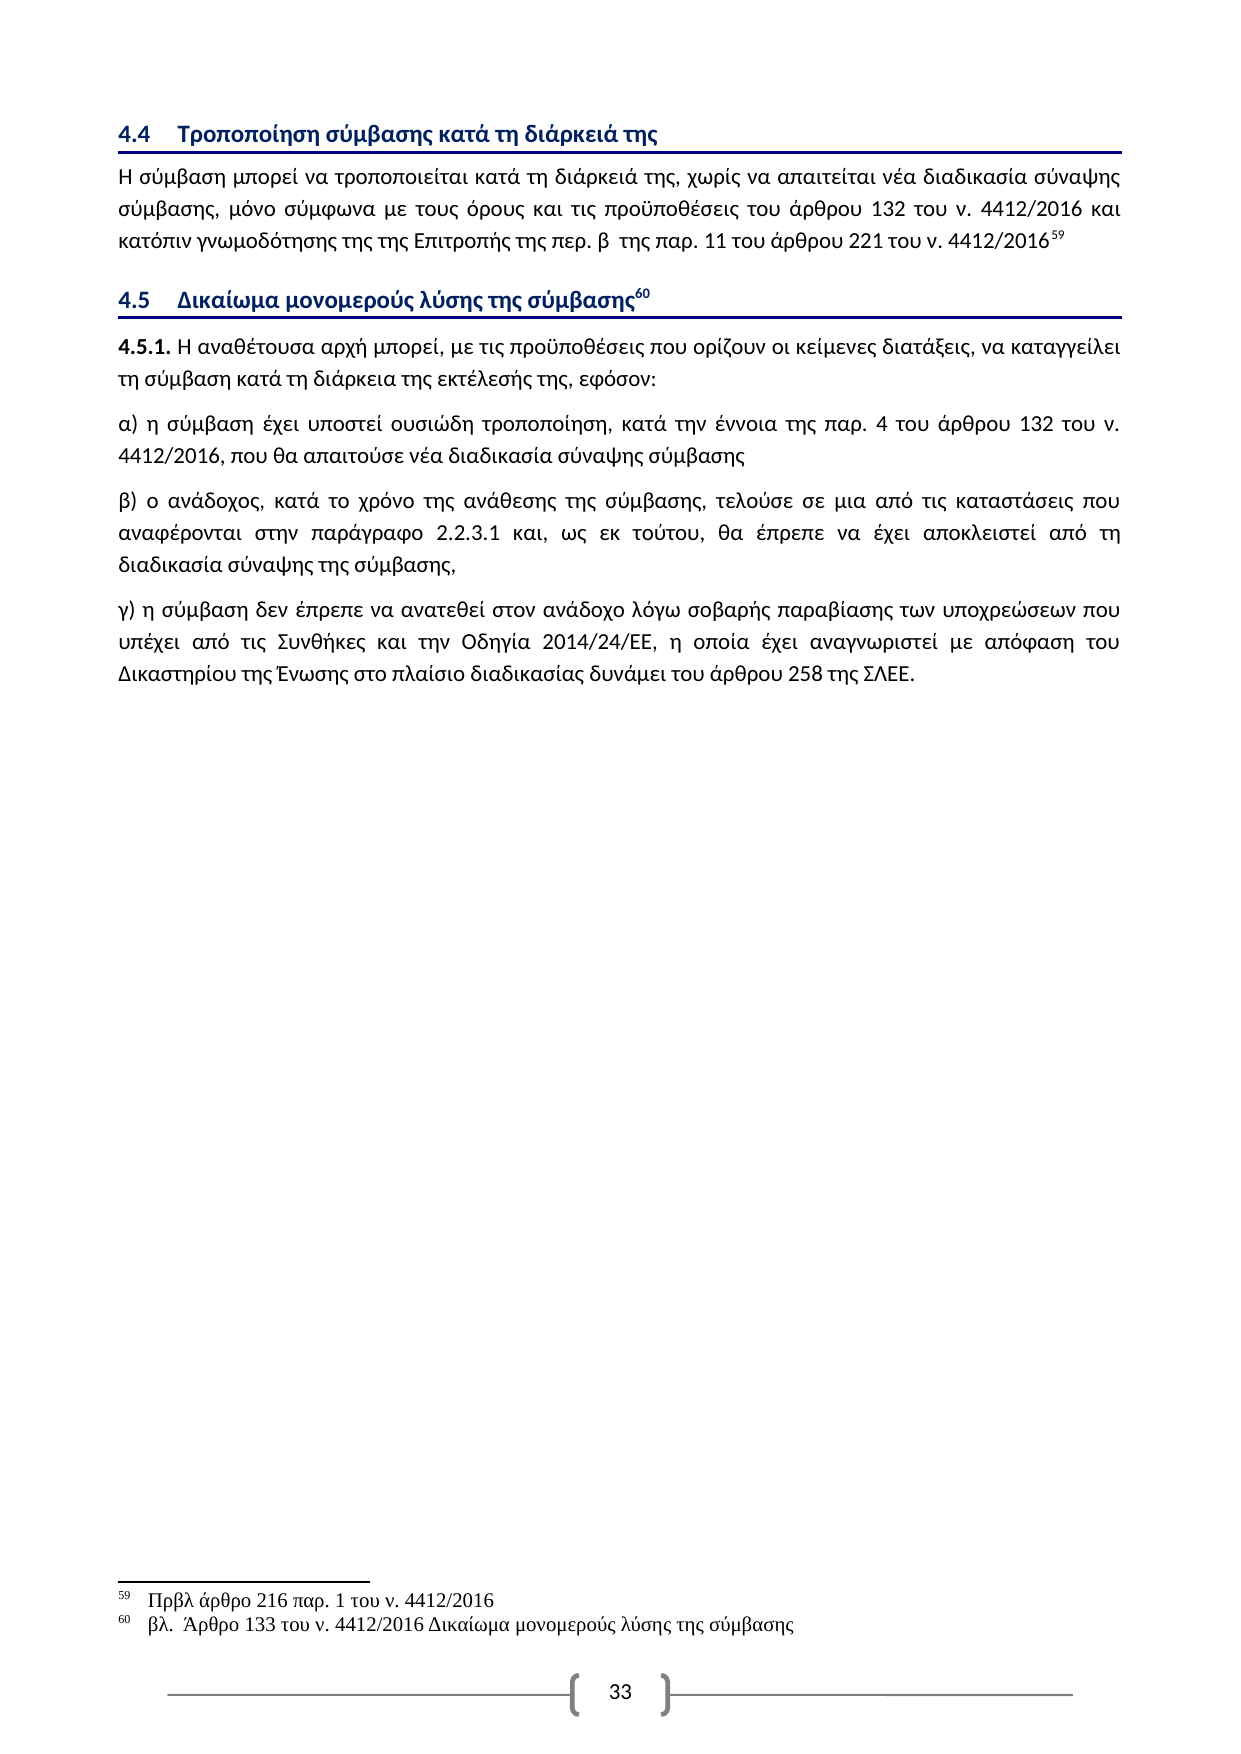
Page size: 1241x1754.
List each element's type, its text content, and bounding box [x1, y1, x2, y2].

subtitle 4.4 Τροποποίηση σύμβασης κατά τη διάρκειά της [118, 118, 1122, 151]
text 4.5.1. Η αναθέτουσα αρχή μπορεί, με τις προϋποθέσεις που ορίζουν οι κείμενες διατάξεις, να καταγγείλει τη σύμβαση κατά τη διάρκεια της εκτέλεσής της, εφόσον: [118, 332, 1122, 392]
text Η σύμβαση μπορεί να τροποποιείται κατά τη διάρκειά της, χωρίς να απαιτείται νέα διαδικασία σύναψης σύμβασης, μόνο σύμφωνα με τους όρους και τις προϋποθέσεις του άρθρου 132 του ν. 4412/2016 και κατόπιν γνωμοδότησης της της Επιτροπής της περ. β της παρ. 11 του άρθρου 221 του ν. 4412/2016 [118, 162, 1122, 254]
text β) ο ανάδοχος, κατά το χρόνο της ανάθεσης της σύμβασης, τελούσε σε μια από τις καταστάσεις που αναφέρονται στην παράγραφο 2.2.3.1 και, ως εκ τούτου, θα έπρεπε να έχει αποκλειστεί από τη διαδικασία σύναψης της σύμβασης, [118, 486, 1122, 578]
subtitle 4.5 Δικαίωμα μονομερούς λύσης της σύμβασης [118, 284, 1122, 316]
text γ) η σύμβαση δεν έπρεπε να ανατεθεί στον ανάδοχο λόγω σοβαρής παραβίασης των υποχρεώσεων που υπέχει από τις Συνθήκες και την Οδηγία 2014/24/ΕΕ, η οποία έχει αναγνωριστεί με απόφαση του Δικαστηρίου της Ένωσης στο πλαίσιο διαδικασίας δυνάμει του άρθρου 258 της ΣΛΕΕ. [118, 595, 1122, 687]
text α) η σύμβαση έχει υποστεί ουσιώδη τροποποίηση, κατά την έννοια της παρ. 4 του άρθρου 132 του ν. 4412/2016, που θα απαιτούσε νέα διαδικασία σύναψης σύμβασης [118, 409, 1122, 469]
